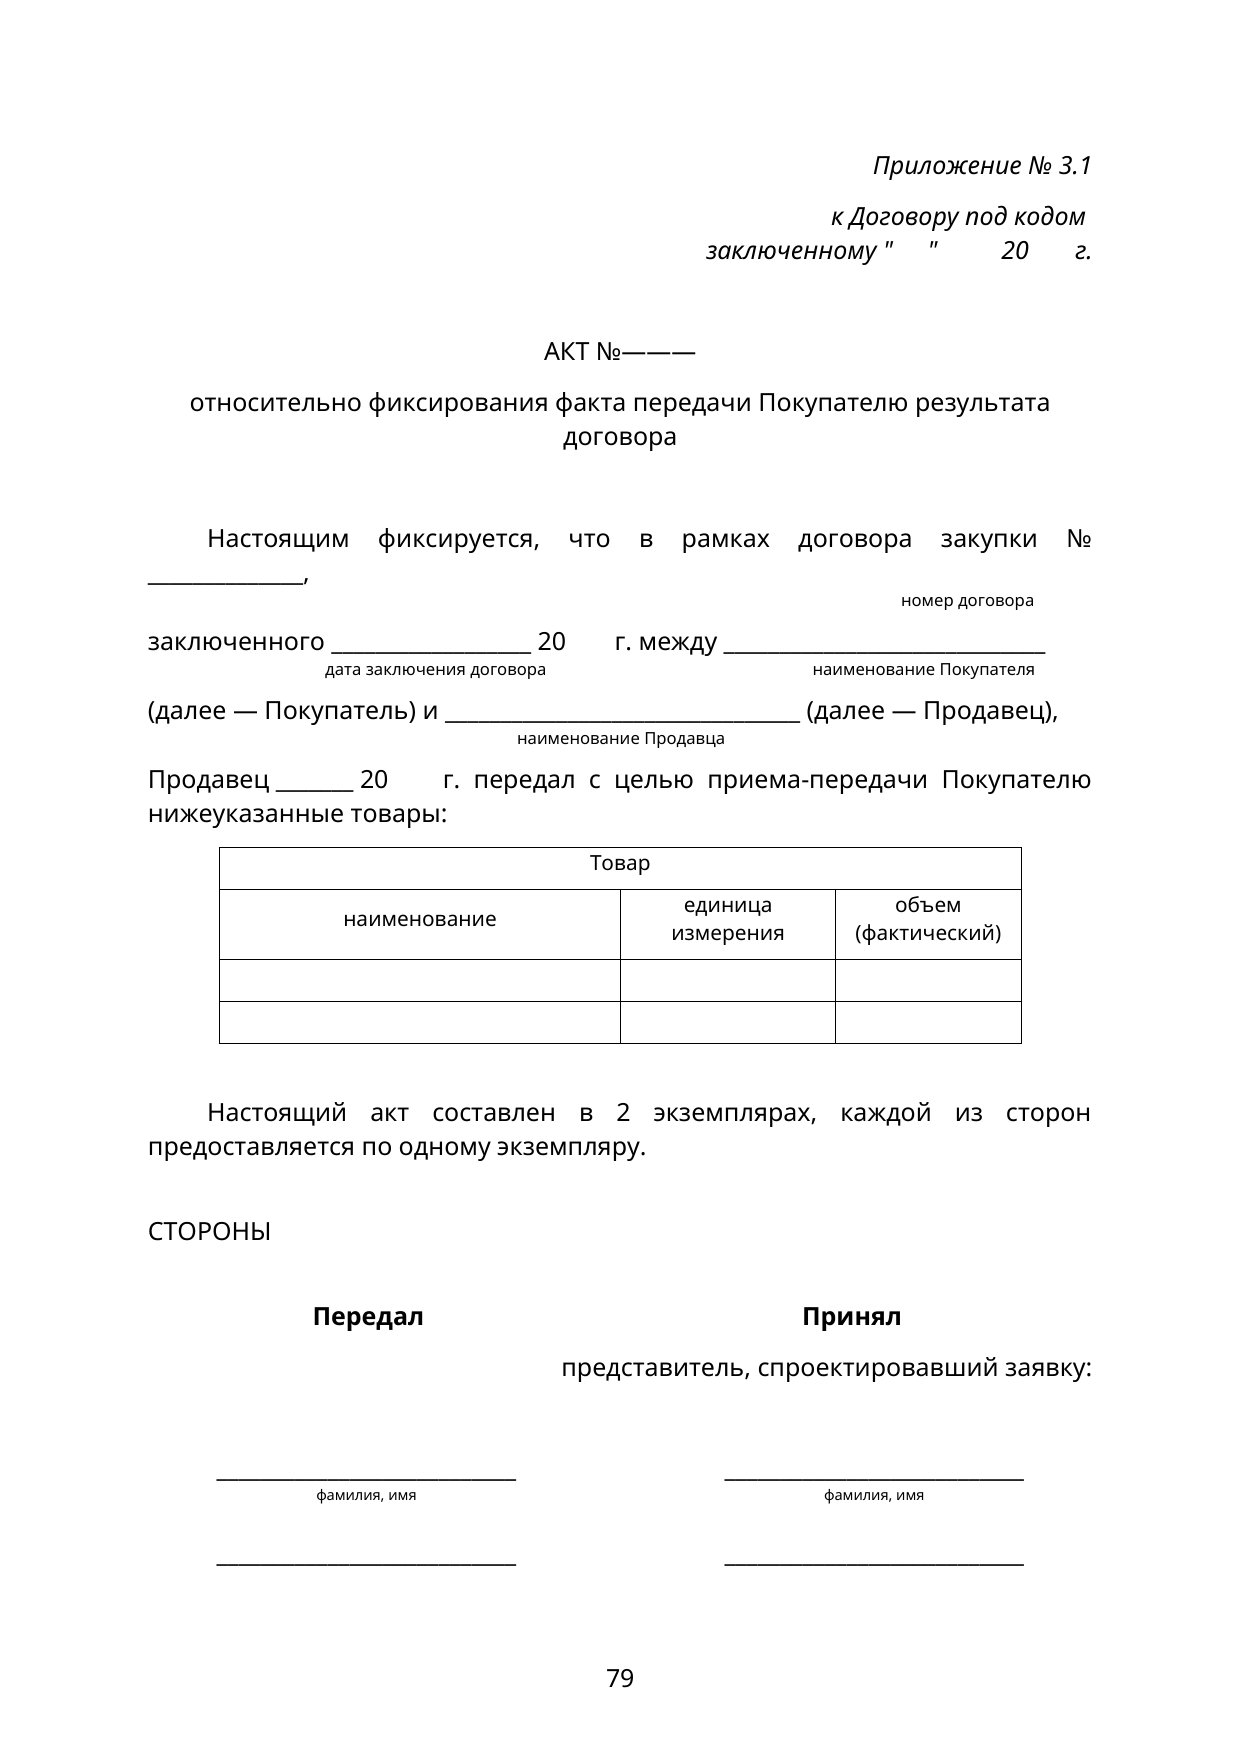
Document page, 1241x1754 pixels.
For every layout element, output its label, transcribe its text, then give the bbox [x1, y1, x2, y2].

text представитель, спроектировавший заявку: [148, 1349, 1092, 1383]
text Продавец _______ 20 г. передал с целью приема-передачи Покупателю нижеуказанные товары: [148, 762, 1092, 830]
table_cell [836, 1002, 1021, 1043]
text заключенного __________________ 20 г. между _____________________________ [148, 623, 1092, 658]
text Настоящим фиксируется, что в рамках договора закупки № ______________, [148, 520, 1092, 588]
text наименование Продавца [517, 727, 1130, 749]
table_cell [220, 1002, 620, 1043]
table_cell [220, 960, 620, 1001]
table_header Товар [220, 848, 1021, 889]
table_cell [621, 1002, 835, 1043]
text (далее — Покупатель) и ________________________________ (далее — Продавец), [148, 693, 1093, 727]
table_header ___________________________ фамилия, имя [620, 1451, 1128, 1536]
text АКТ №——— [148, 334, 1092, 368]
text к Договору под кодом заключенному " " 20 г. [148, 198, 1092, 267]
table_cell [112, 1536, 620, 1570]
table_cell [620, 1536, 1128, 1570]
text СТОРОНЫ [148, 1214, 1092, 1248]
table_header Принял [600, 1299, 1104, 1349]
table_header ___________________________ фамилия, имя [112, 1451, 620, 1536]
table_cell объем (фактический) [836, 890, 1021, 959]
table_cell [836, 960, 1021, 1001]
table_cell единица измерения [621, 890, 835, 959]
text Настоящий акт составлен в 2 экземплярах, каждой из сторон предоставляется по одному экземпляру. [148, 1095, 1092, 1163]
text дата заключения договора наименование Покупателя [325, 658, 1130, 680]
text номер договора [901, 588, 1092, 611]
table_cell наименование [220, 890, 620, 959]
text относительно фиксирования факта передачи Покупателю результата договора [148, 385, 1092, 453]
table_header Передал [136, 1299, 600, 1349]
table_cell [621, 960, 835, 1001]
text Приложение № 3.1 [148, 148, 1092, 182]
